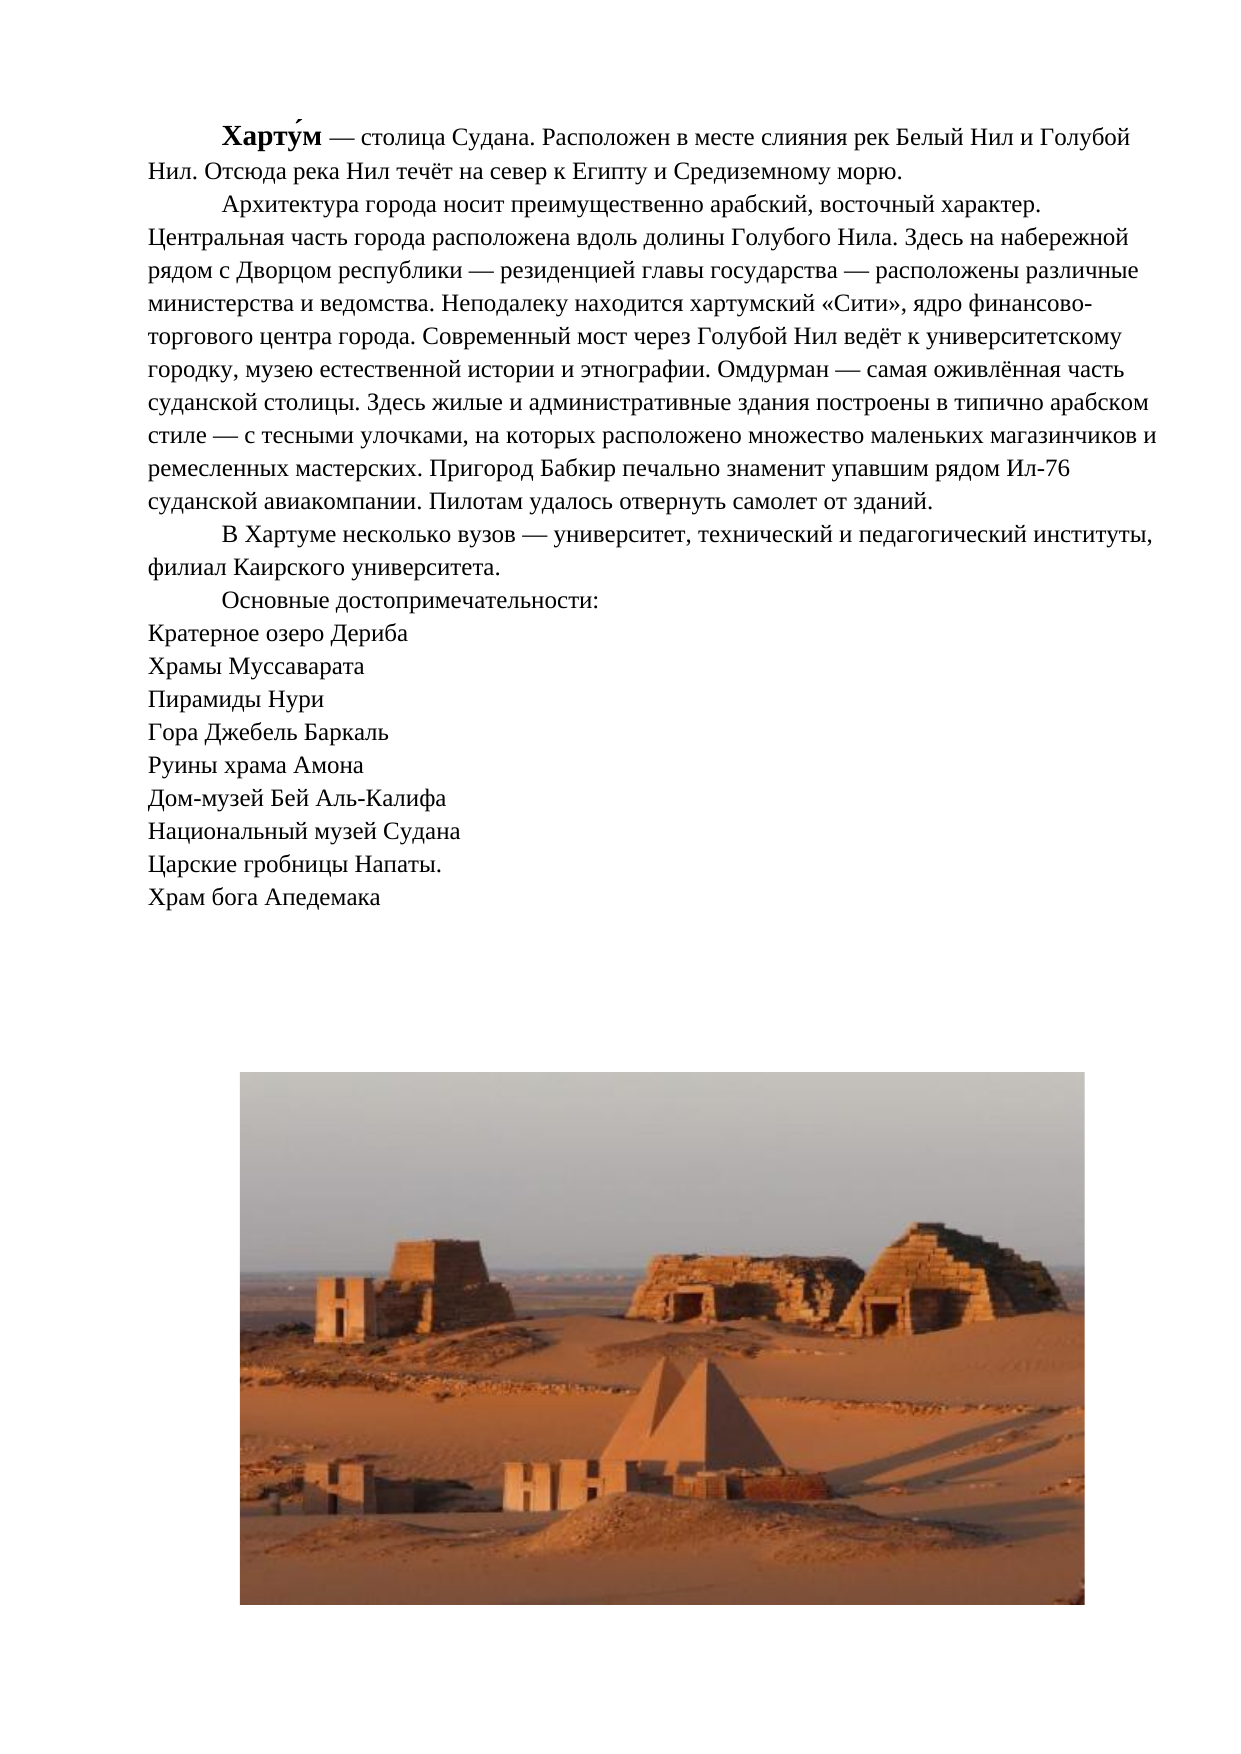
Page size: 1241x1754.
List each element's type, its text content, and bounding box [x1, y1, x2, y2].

text Пирамиды Нури [148, 684, 1167, 713]
text Гора Джебель Баркаль [148, 717, 1167, 746]
text Архитектура города носит преимущественно арабский, восточный характер. Центральная часть города расположена вдоль долины Голубого Нила. Здесь на набережной рядом с Дворцом республики — резиденцией главы государства — расположены различные министерства и ведомства. Неподалеку находится хартумский «Сити», ядро финансово-торгового центра города. Современный мост через Голубой Нил ведёт к университетскому городку, музею естественной истории и этнографии. Омдурман — самая оживлённая часть суданской столицы. Здесь жилые и административные здания построены в типично арабском стиле — с тесными улочками, на которых расположено множество маленьких магазинчиков и ремесленных мастерских. Пригород Бабкир печально знаменит упавшим рядом Ил-76 суданской авиакомпании. Пилотам удалось отвернуть самолет от зданий. [148, 189, 1167, 515]
text Храм бога Апедемака [148, 882, 1167, 911]
text Кратерное озеро Дериба [148, 618, 1167, 647]
text Руины храма Амона [148, 750, 1167, 779]
text Храмы Муссаварата [148, 651, 1167, 680]
picture [239, 1072, 1085, 1605]
text Царские гробницы Напаты. [148, 849, 1167, 878]
text Основные достопримечательности: [148, 585, 1167, 614]
text В Хартуме несколько вузов — университет, технический и педагогический институты, филиал Каирского университета. [148, 519, 1167, 581]
text Харту́м — столица Судана. Расположен в месте слияния рек Белый Нил и Голубой Нил. Отсюда река Нил течёт на север к Египту и Средиземному морю. [148, 118, 1167, 185]
text Дом-музей Бей Аль-Калифа [148, 783, 1167, 812]
text Национальный музей Судана [148, 816, 1167, 845]
